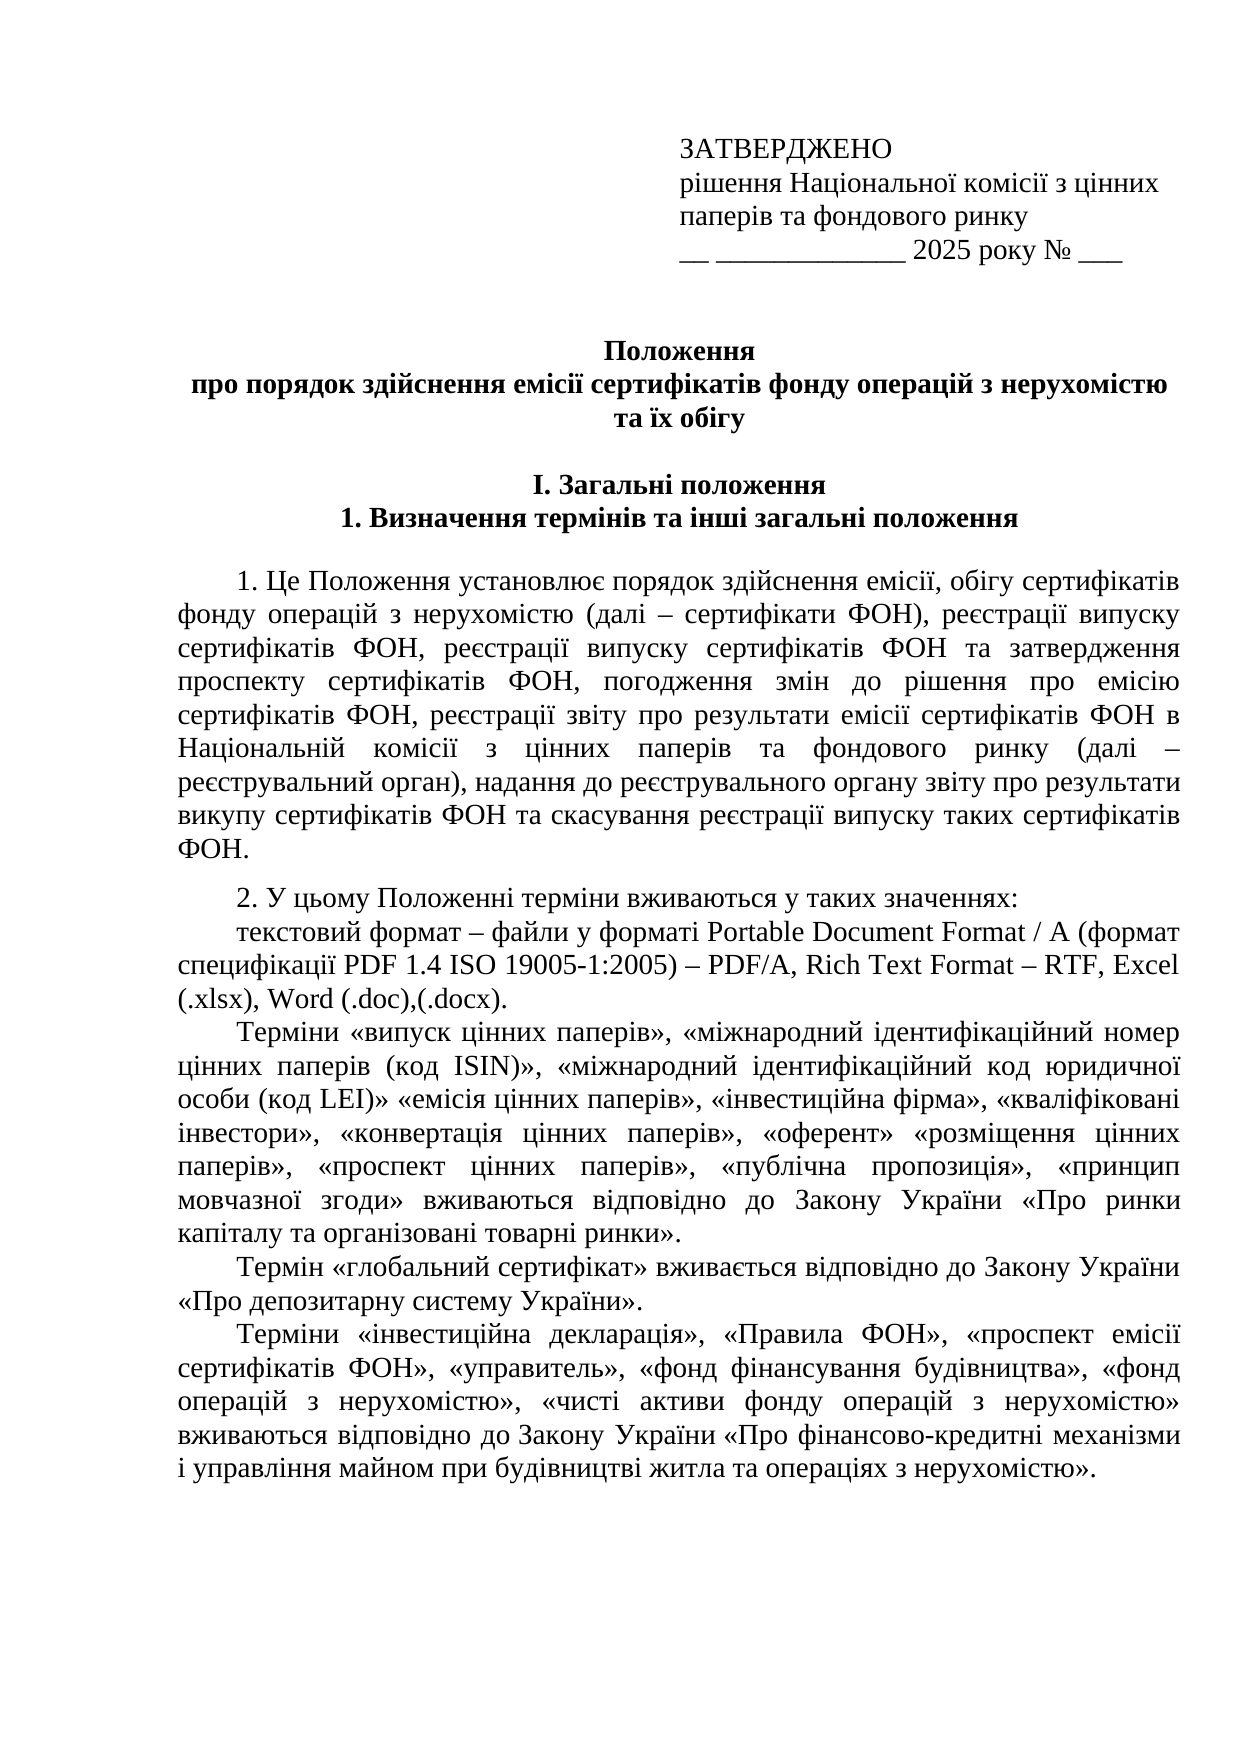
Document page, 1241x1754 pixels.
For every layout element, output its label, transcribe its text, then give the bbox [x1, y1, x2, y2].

text 1. Це Положення установлює порядок здійснення емісії, обігу сертифікатів фонду операцій з нерухомістю (далі – сертифікати ФОН), реєстрації випуску сертифікатів ФОН, реєстрації випуску сертифікатів ФОН та затвердження проспекту сертифікатів ФОН, погодження змін до рішення про емісію сертифікатів ФОН, реєстрації звіту про результати емісії сертифікатів ФОН в Національній комісії з цінних паперів та фондового ринку (далі – реєструвальний орган), надання до реєструвального органу звіту про результати викупу сертифікатів ФОН та скасування реєстрації випуску таких сертифікатів ФОН. [177, 563, 1181, 864]
text __ _____________ 2025 року № ___ [679, 232, 1181, 266]
text Положення про порядок здійснення емісії сертифікатів фонду операцій з нерухомістю та їх обігу [177, 333, 1181, 433]
text 2. У цьому Положенні терміни вживаються у таких значеннях: [177, 880, 1181, 914]
text Терміни «випуск цінних паперів», «міжнародний ідентифікаційний номер цінних паперів (код ISIN)», «міжнародний ідентифікаційний код юридичної особи (код LEI)» «емісія цінних паперів», «інвестиційна фірма», «кваліфіковані інвестори», «конвертація цінних паперів», «оферент» «розміщення цінних паперів», «проспект цінних паперів», «публічна пропозиція», «принцип мовчазної згоди» вживаються відповідно до Закону України «Про ринки капіталу та організовані товарні ринки». [177, 1014, 1181, 1249]
text Терміни «інвестиційна декларація», «Правила ФОН», «проспект емісії сертифікатів ФОН», «управитель», «фонд фінансування будівництва», «фонд операцій з нерухомістю», «чисті активи фонду операцій з нерухомістю» вживаються відповідно до Закону України «Про фінансово-кредитні механізми і управління майном при будівництві житла та операціях з нерухомістю». [177, 1316, 1181, 1484]
text Термін «глобальний сертифікат» вживається відповідно до Закону України «Про депозитарну систему України». [177, 1249, 1181, 1316]
text текстовий формат – файли у форматі Portable Document Format / A (формат специфікації PDF 1.4 ISO 19005-1:2005) – PDF/A, Rich Text Format – RTF, Excel (.xlsx), Word (.doc),(.docx). [177, 914, 1181, 1014]
text рішення Національної комісії з цінних паперів та фондового ринку [679, 165, 1181, 232]
text 1. Визначення термінів та інші загальні положення [177, 500, 1181, 534]
text І. Загальні положення [177, 467, 1181, 500]
text ЗАТВЕРДЖЕНО [679, 131, 1181, 165]
